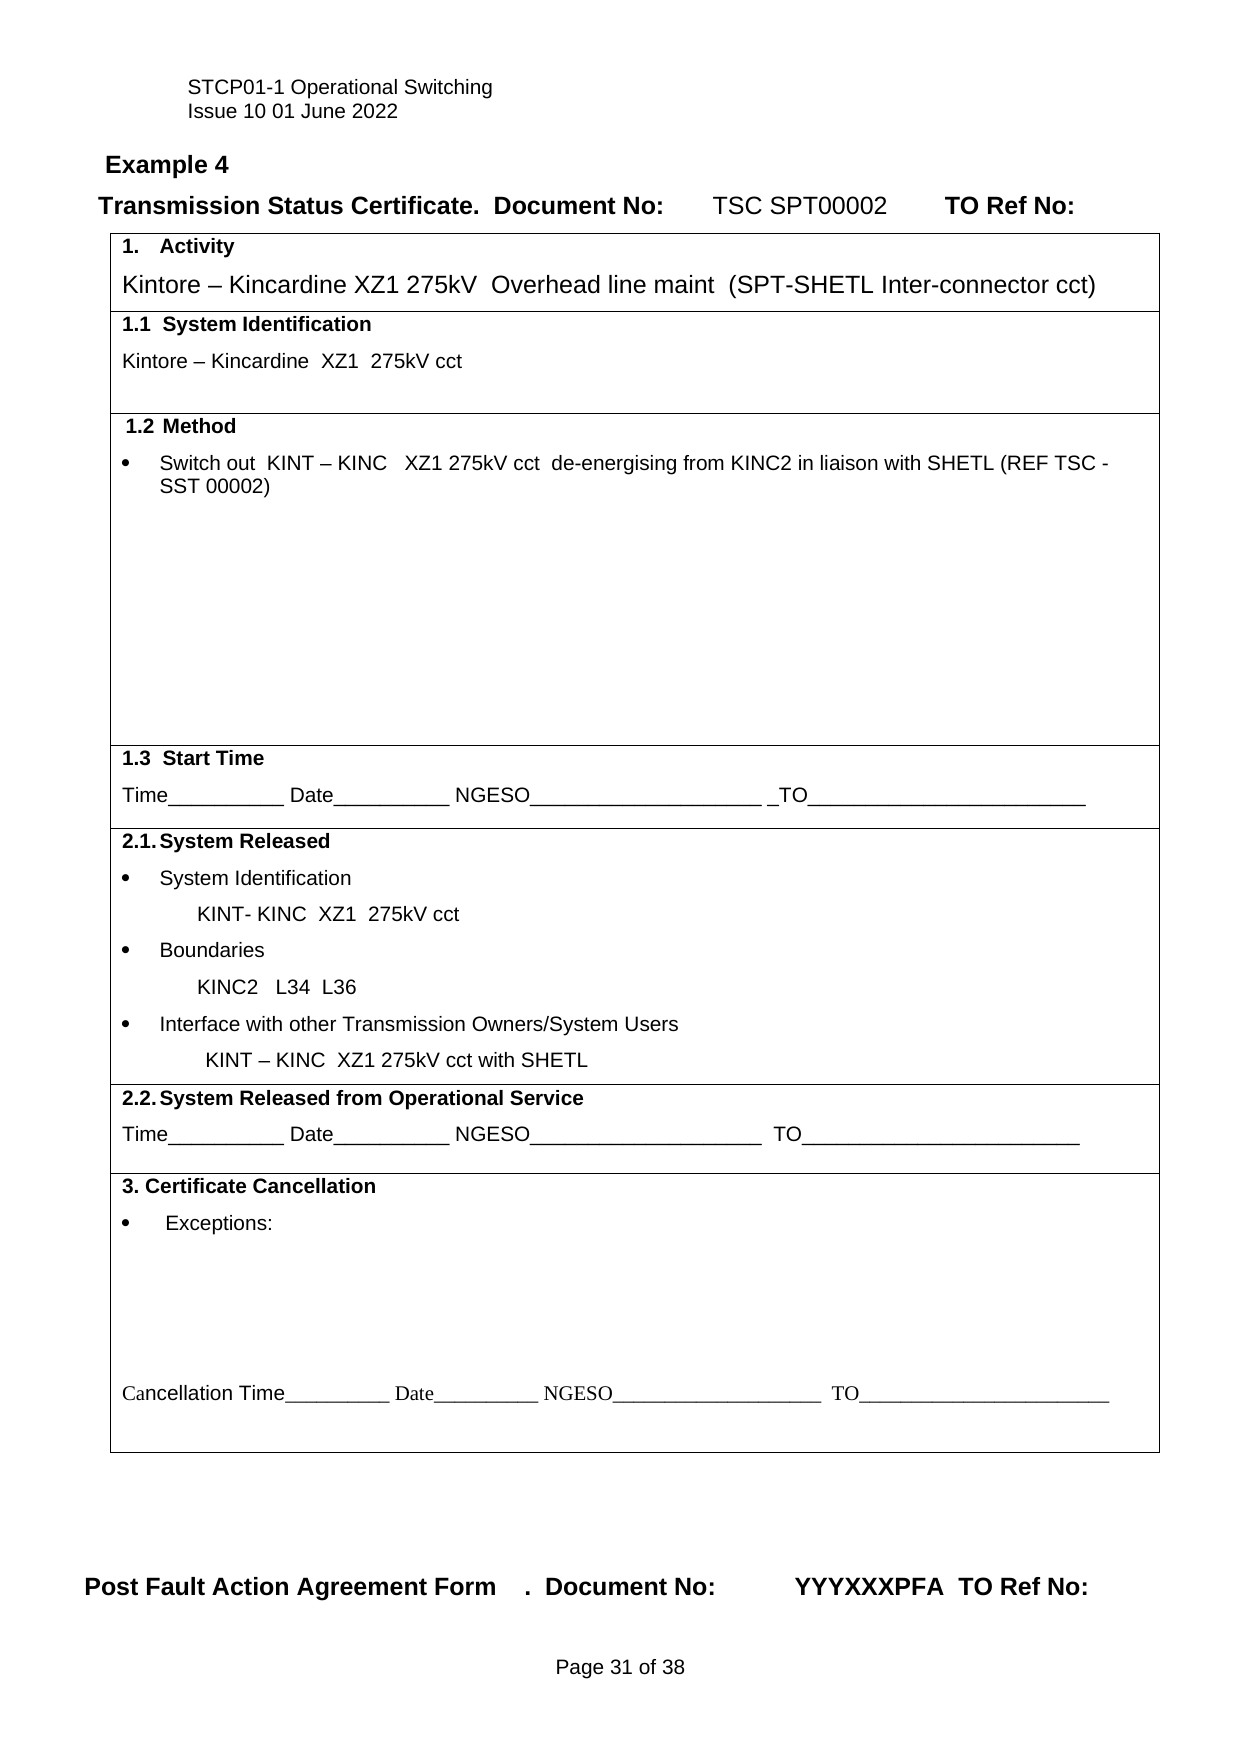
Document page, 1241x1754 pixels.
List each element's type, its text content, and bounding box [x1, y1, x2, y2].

table_cell System Released System Identification KINT- KINC XZ1 275kV cct Boundaries KINC2 L34 L36 Interface with other Transmission Owners/System Users KINT – KINC XZ1 275kV cct with SHETL [111, 829, 1159, 1084]
text Example 4 [84, 150, 1177, 179]
table_cell System Released from Operational Service Time__________ Date__________ NGESO____________________ TO________________________ [111, 1085, 1159, 1173]
text Transmission Status Certificate. Document No: TSC SPT00002 TO Ref No: [84, 191, 1177, 220]
table_cell Start Time Time__________ Date__________ NGESO____________________ _TO________________________ [111, 746, 1159, 828]
table_cell 3. Certificate Cancellation Exceptions: Cancellation Time__________ Date__________ NGESO____________________ TO________________________ [111, 1174, 1159, 1452]
table_cell System Identification Kintore – Kincardine XZ1 275kV cct [111, 312, 1159, 413]
table_header Activity Kintore – Kincardine XZ1 275kV Overhead line maint (SPT-SHETL Inter-connector cct) [111, 234, 1159, 311]
text Post Fault Action Agreement Form . Document No: YYYXXXPFA TO Ref No: [84, 1572, 1177, 1600]
table_cell Method Switch out KINT – KINC XZ1 275kV cct de-energising from KINC2 in liaison with SHETL (REF TSC - SST 00002) [111, 414, 1159, 745]
